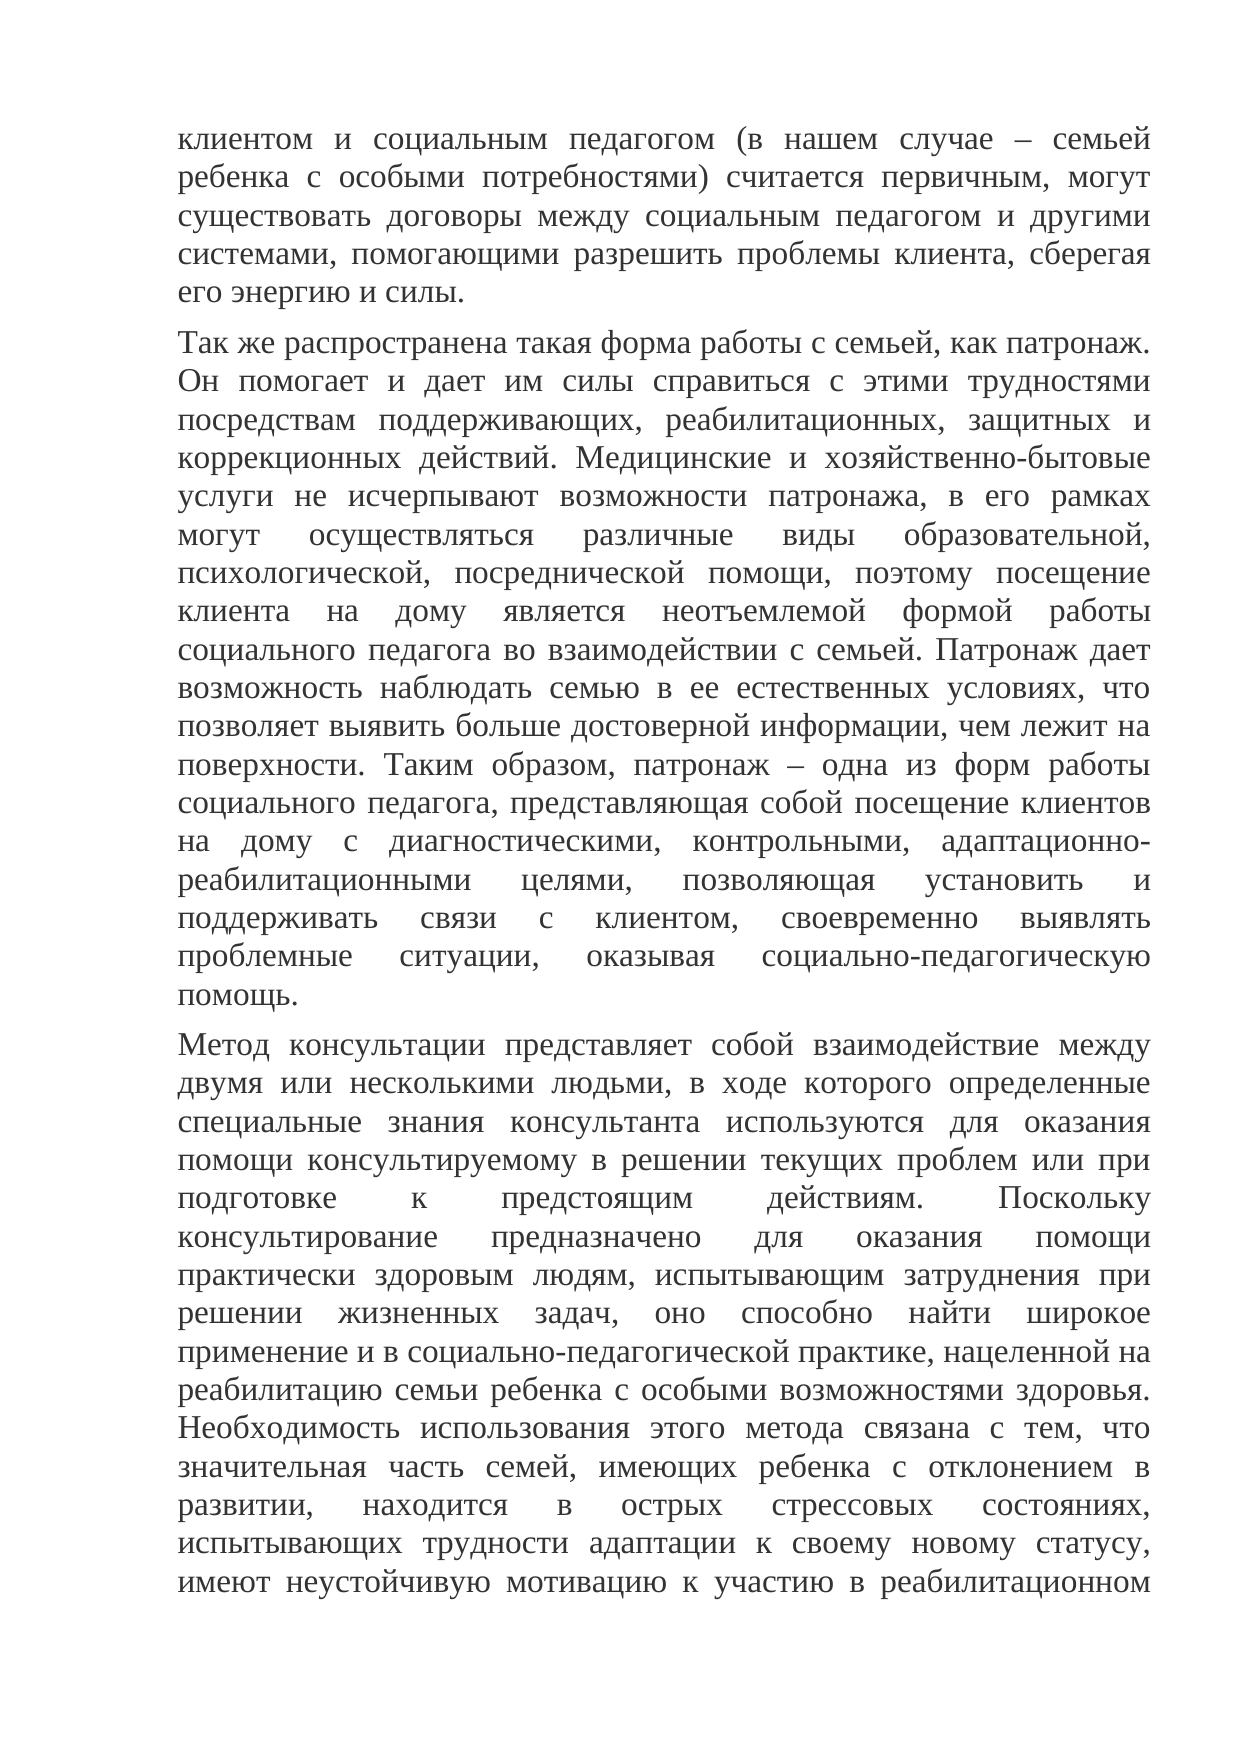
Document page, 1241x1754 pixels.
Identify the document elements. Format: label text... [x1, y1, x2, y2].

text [177, 1024, 1152, 1599]
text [177, 118, 1152, 310]
text Так же распространена такая форма работы с семьей, как патронаж. Он помогает и дает им силы справиться с этими трудностями посредствам поддерживающих, реабилитационных, защитных и коррекционных действий. Медицинские и хозяйственно-бытовые услуги не исчерпывают возможности патронажа, в его рамках могут осуществляться различные виды образовательной, психологической, посреднической помощи, поэтому посещение клиента на дому является неотъемлемой формой работы социального педагога во взаимодействии с семьей. Патронаж дает возможность наблюдать семью в ее естественных условиях, что позволяет выявить больше достоверной информации, чем лежит на поверхности. Таким образом, патронаж – одна из форм работы социального педагога, представляющая собой посещение клиентов на дому с диагностическими, контрольными, адаптационно-реабилитационными целями, позволяющая установить и поддерживать связи с клиентом, своевременно выявлять проблемные ситуации, оказывая социально-педагогическую помощь. [177, 322, 1152, 1012]
